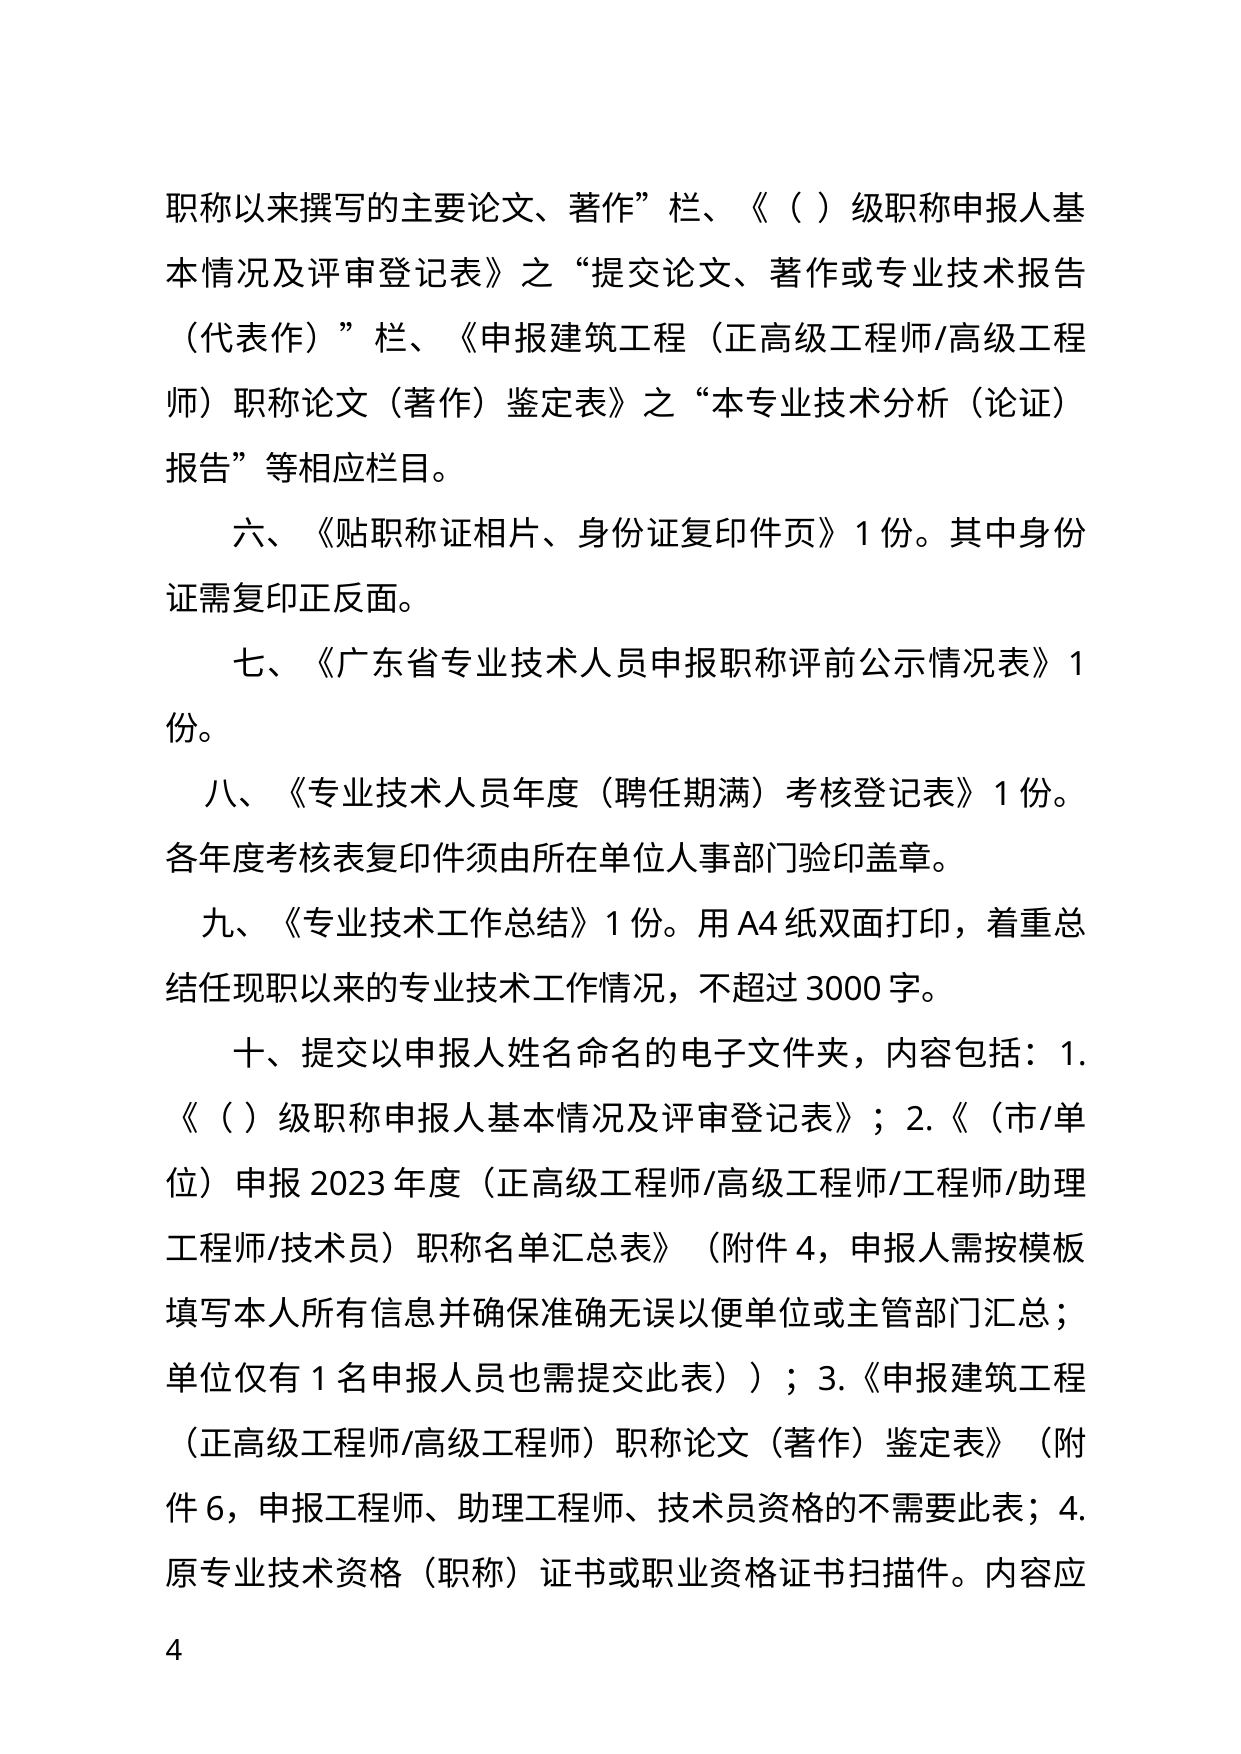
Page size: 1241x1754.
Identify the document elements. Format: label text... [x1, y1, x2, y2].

text 七、《广东省专业技术人员申报职称评前公示情况表》1份。 八、《专业技术人员年度（聘任期满）考核登记表》1份。各年度考核表复印件须由所在单位人事部门验印盖章。 九、《专业技术工作总结》1份。用A4纸双面打印，着重总结任现职以来的专业技术工作情况，不超过3000字。 [165, 629, 1087, 1019]
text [165, 1019, 1087, 1604]
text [165, 174, 1087, 499]
text 六、《贴职称证相片、身份证复印件页》1份。其中身份证需复印正反面。 [165, 499, 1087, 629]
